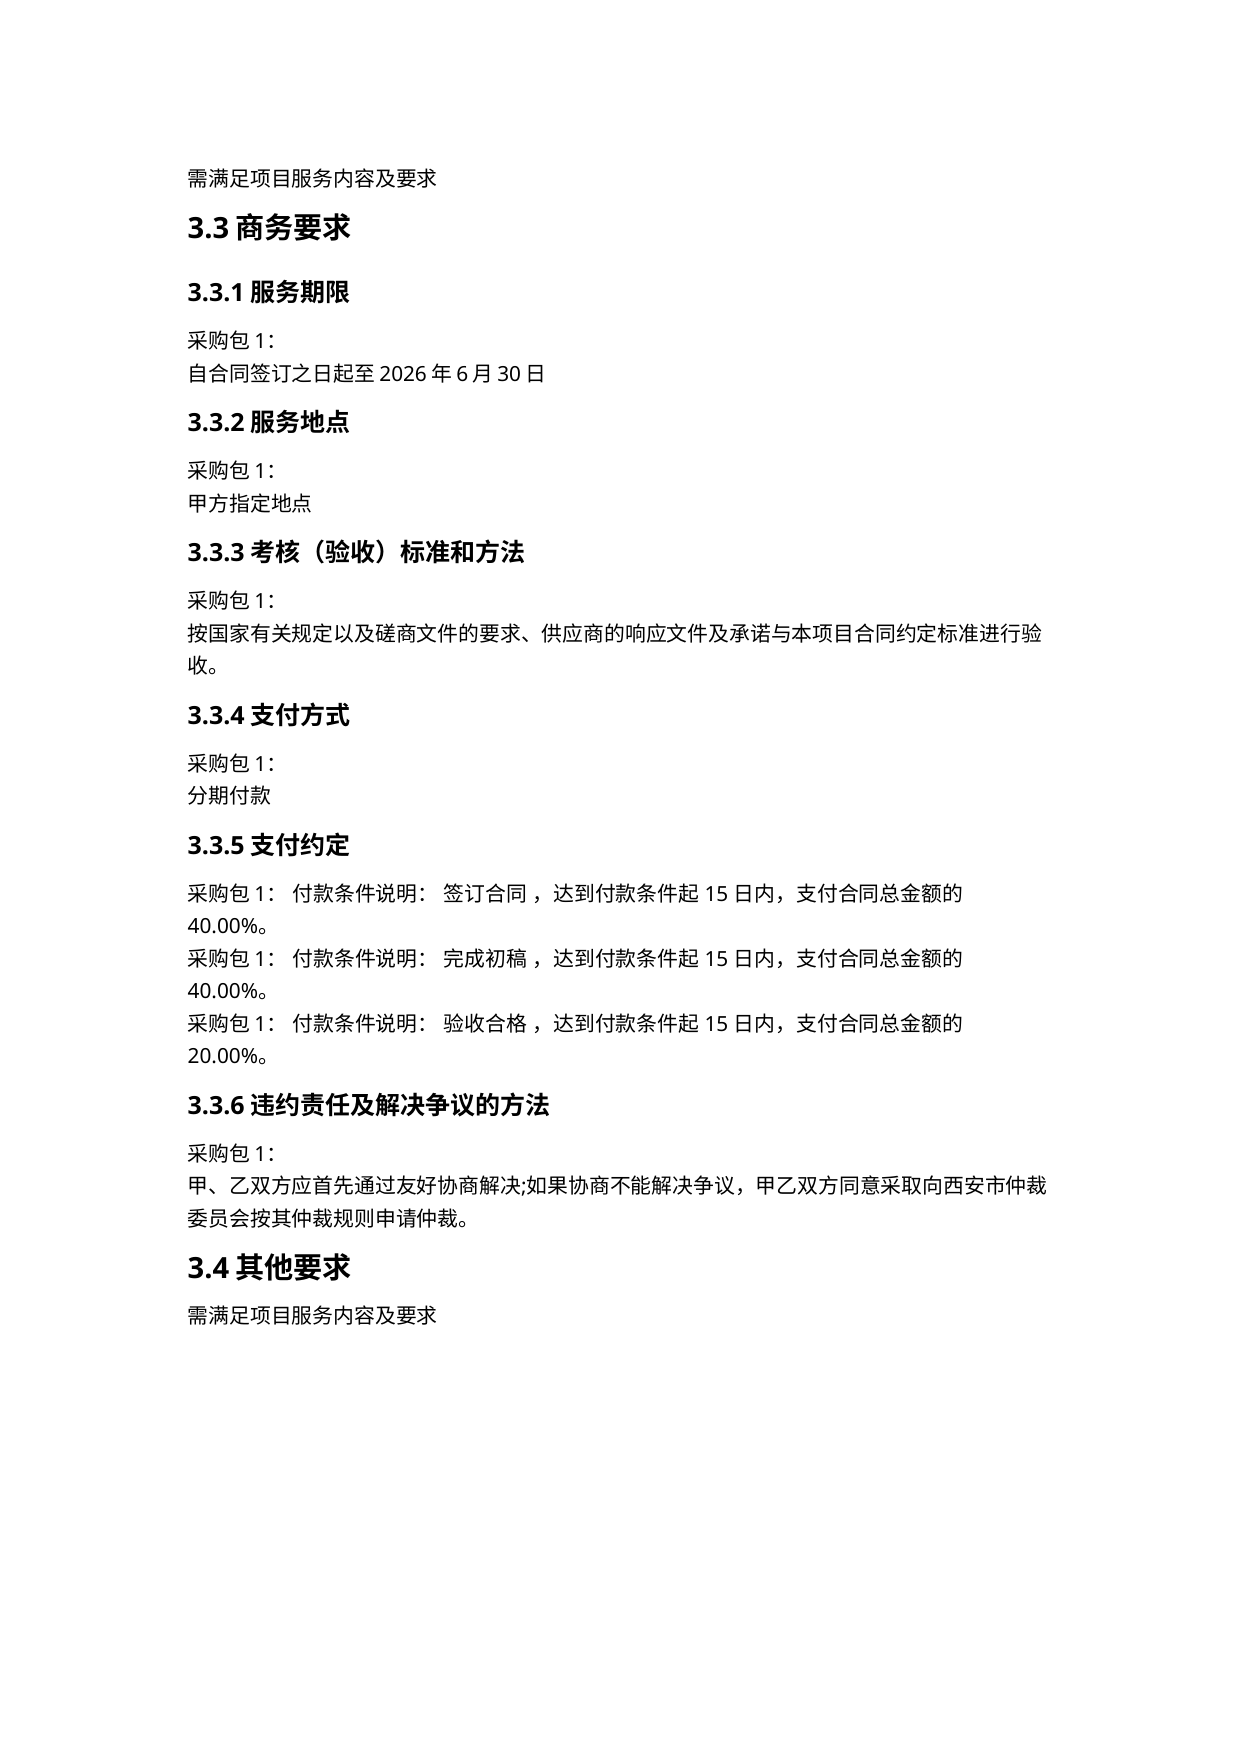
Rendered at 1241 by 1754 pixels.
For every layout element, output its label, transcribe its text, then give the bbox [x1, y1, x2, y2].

text 3.3商务要求 [187, 194, 1053, 259]
text 3.4其他要求 [187, 1234, 1053, 1299]
text 3.3.6违约责任及解决争议的方法 [187, 1072, 1053, 1137]
text 采购包1： 付款条件说明： 签订合同 ，达到付款条件起 15 日内，支付合同总金额的 40.00%。 [187, 877, 1053, 942]
text 分期付款 [187, 779, 1053, 812]
text 采购包1： [187, 324, 1053, 357]
text 采购包1： [187, 584, 1053, 617]
text 采购包1： [187, 454, 1053, 487]
text 自合同签订之日起至2026年6月30日 [187, 357, 1053, 389]
text 需满足项目服务内容及要求 [187, 162, 1053, 194]
text 3.3.2服务地点 [187, 389, 1053, 454]
text 3.3.3考核（验收）标准和方法 [187, 519, 1053, 584]
text 3.3.5支付约定 [187, 812, 1053, 877]
text 甲、乙双方应首先通过友好协商解决;如果协商不能解决争议，甲乙双方同意采取向西安市仲裁委员会按其仲裁规则申请仲裁。 [187, 1169, 1053, 1234]
text 甲方指定地点 [187, 487, 1053, 519]
text 按国家有关规定以及磋商文件的要求、供应商的响应文件及承诺与本项目合同约定标准进行验收。 [187, 617, 1053, 682]
text 采购包1： [187, 1137, 1053, 1169]
text 3.3.1服务期限 [187, 259, 1053, 324]
text 需满足项目服务内容及要求 [187, 1299, 1053, 1332]
text 采购包1： [187, 747, 1053, 779]
text 采购包1： 付款条件说明： 验收合格 ，达到付款条件起 15 日内，支付合同总金额的 20.00%。 [187, 1007, 1053, 1072]
text 采购包1： 付款条件说明： 完成初稿 ，达到付款条件起 15 日内，支付合同总金额的 40.00%。 [187, 942, 1053, 1007]
text 3.3.4支付方式 [187, 682, 1053, 747]
